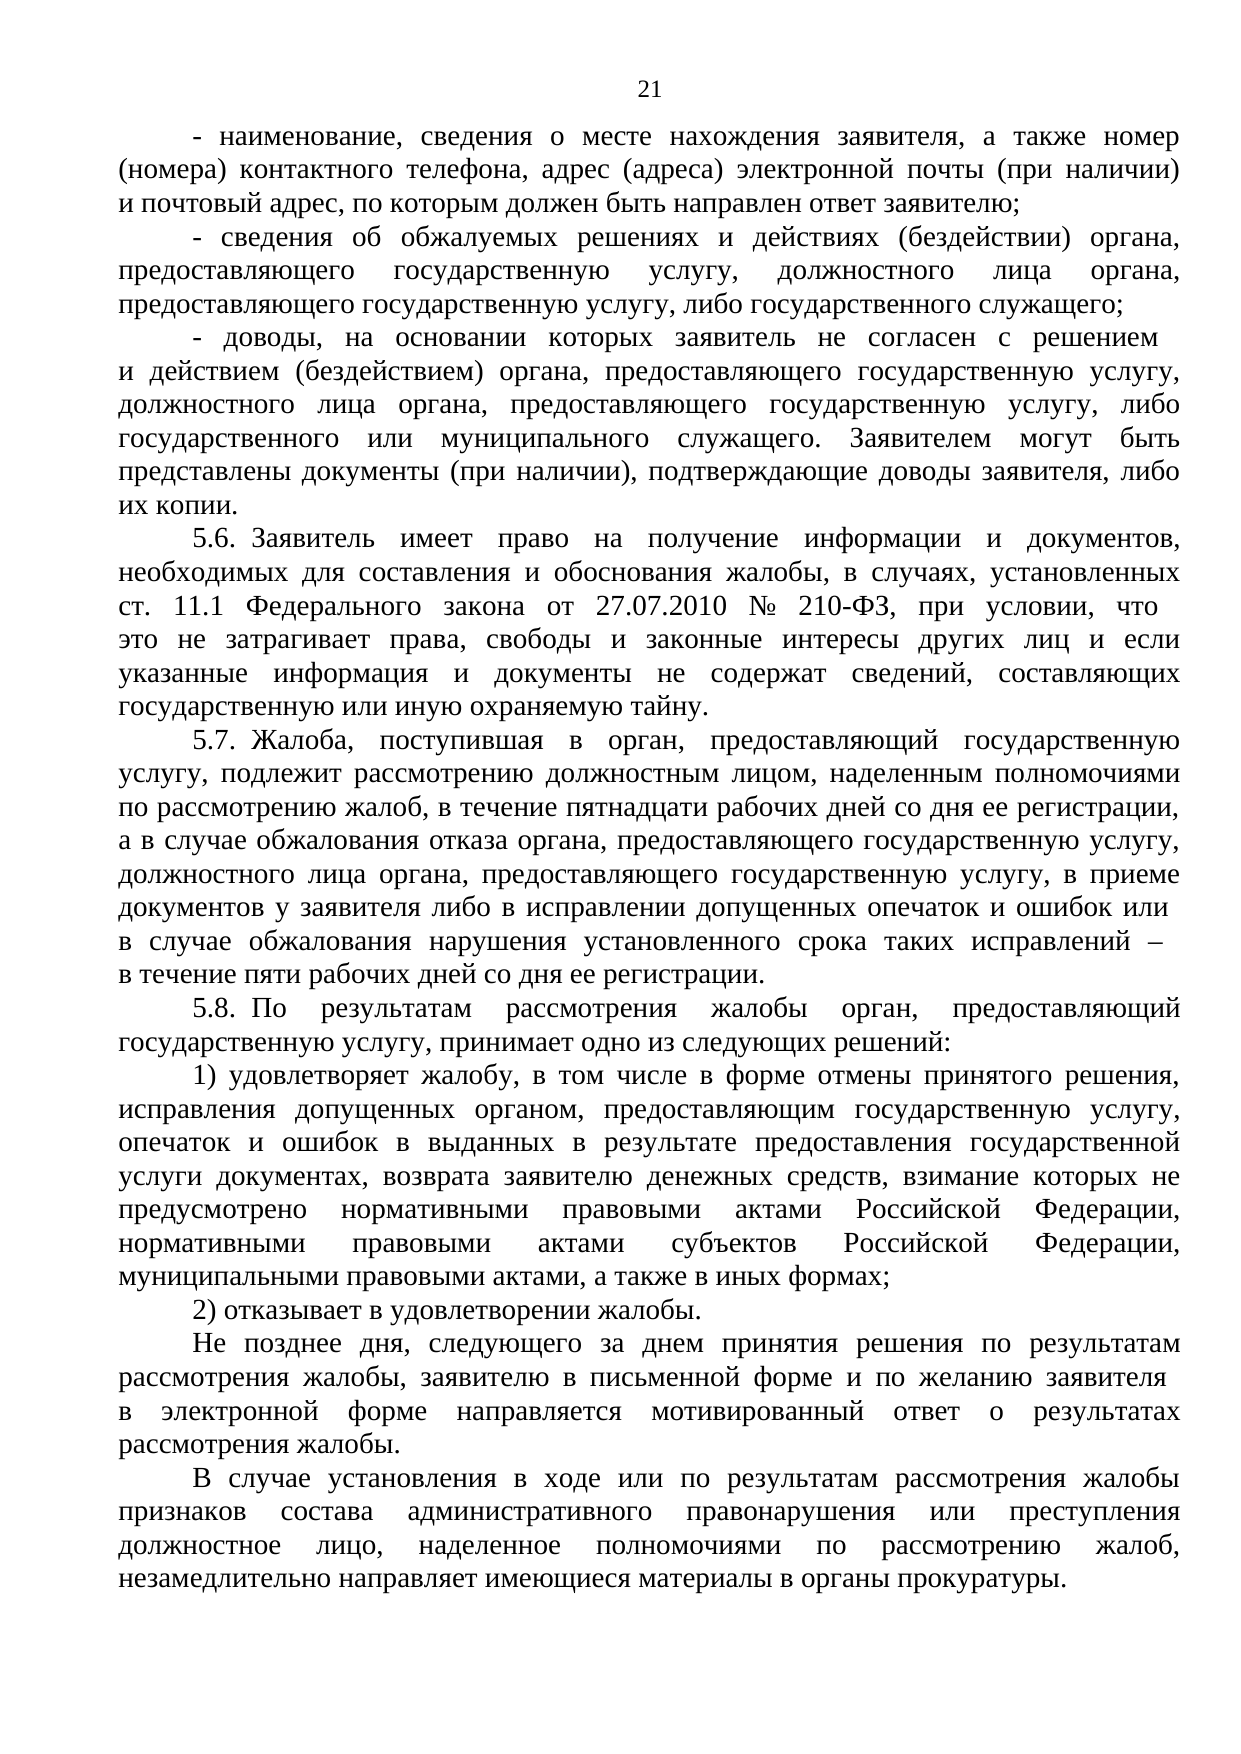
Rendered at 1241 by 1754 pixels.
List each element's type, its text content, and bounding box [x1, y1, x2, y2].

text 2) отказывает в удовлетворении жалобы. [118, 1292, 1181, 1326]
text 1) удовлетворяет жалобу, в том числе в форме отмены принятого решения, исправления допущенных органом, предоставляющим государственную услугу, опечаток и ошибок в выданных в результате предоставления государственной услуги документах, возврата заявителю денежных средств, взимание которых не предусмотрено нормативными правовыми актами Российской Федерации, нормативными правовыми актами субъектов Российской Федерации, муниципальными правовыми актами, а также в иных формах; [118, 1057, 1181, 1292]
text Не позднее дня, следующего за днем принятия решения по результатам рассмотрения жалобы, заявителю в письменной форме и по желанию заявителя в электронной форме направляется мотивированный ответ о результатах рассмотрения жалобы. [118, 1326, 1181, 1460]
text - наименование, сведения о месте нахождения заявителя, а также номер (номера) контактного телефона, адрес (адреса) электронной почты (при наличии) и почтовый адрес, по которым должен быть направлен ответ заявителю; [118, 118, 1181, 219]
list Жалоба, поступившая в орган, предоставляющий государственную услугу, подлежит рассмотрению должностным лицом, наделенным полномочиями по рассмотрению жалоб, в течение пятнадцати рабочих дней со дня ее регистрации, а в случае обжалования отказа органа, предоставляющего государственную услугу, должностного лица органа, предоставляющего государственную услугу, в приеме документов у заявителя либо в исправлении допущенных опечаток и ошибок или в случае обжалования нарушения установленного срока таких исправлений – в течение пяти рабочих дней со дня ее регистрации. [118, 722, 1181, 990]
list Заявитель имеет право на получение информации и документов, необходимых для составления и обоснования жалобы, в случаях, установленных ст. 11.1 Федерального закона от 27.07.2010 № 210-ФЗ, при условии, что это не затрагивает права, свободы и законные интересы других лиц и если указанные информация и документы не содержат сведений, составляющих государственную или иную охраняемую тайну. [118, 521, 1181, 722]
list По результатам рассмотрения жалобы орган, предоставляющий государственную услугу, принимает одно из следующих решений: [118, 990, 1181, 1057]
text В случае установления в ходе или по результатам рассмотрения жалобы признаков состава административного правонарушения или преступления должностное лицо, наделенное полномочиями по рассмотрению жалоб, незамедлительно направляет имеющиеся материалы в органы прокуратуры. [118, 1460, 1181, 1594]
text - сведения об обжалуемых решениях и действиях (бездействии) органа, предоставляющего государственную услугу, должностного лица органа, предоставляющего государственную услугу, либо государственного служащего; [118, 219, 1181, 319]
text - доводы, на основании которых заявитель не согласен с решением и действием (бездействием) органа, предоставляющего государственную услугу, должностного лица органа, предоставляющего государственную услугу, либо государственного или муниципального служащего. Заявителем могут быть представлены документы (при наличии), подтверждающие доводы заявителя, либо их копии. [118, 319, 1181, 521]
